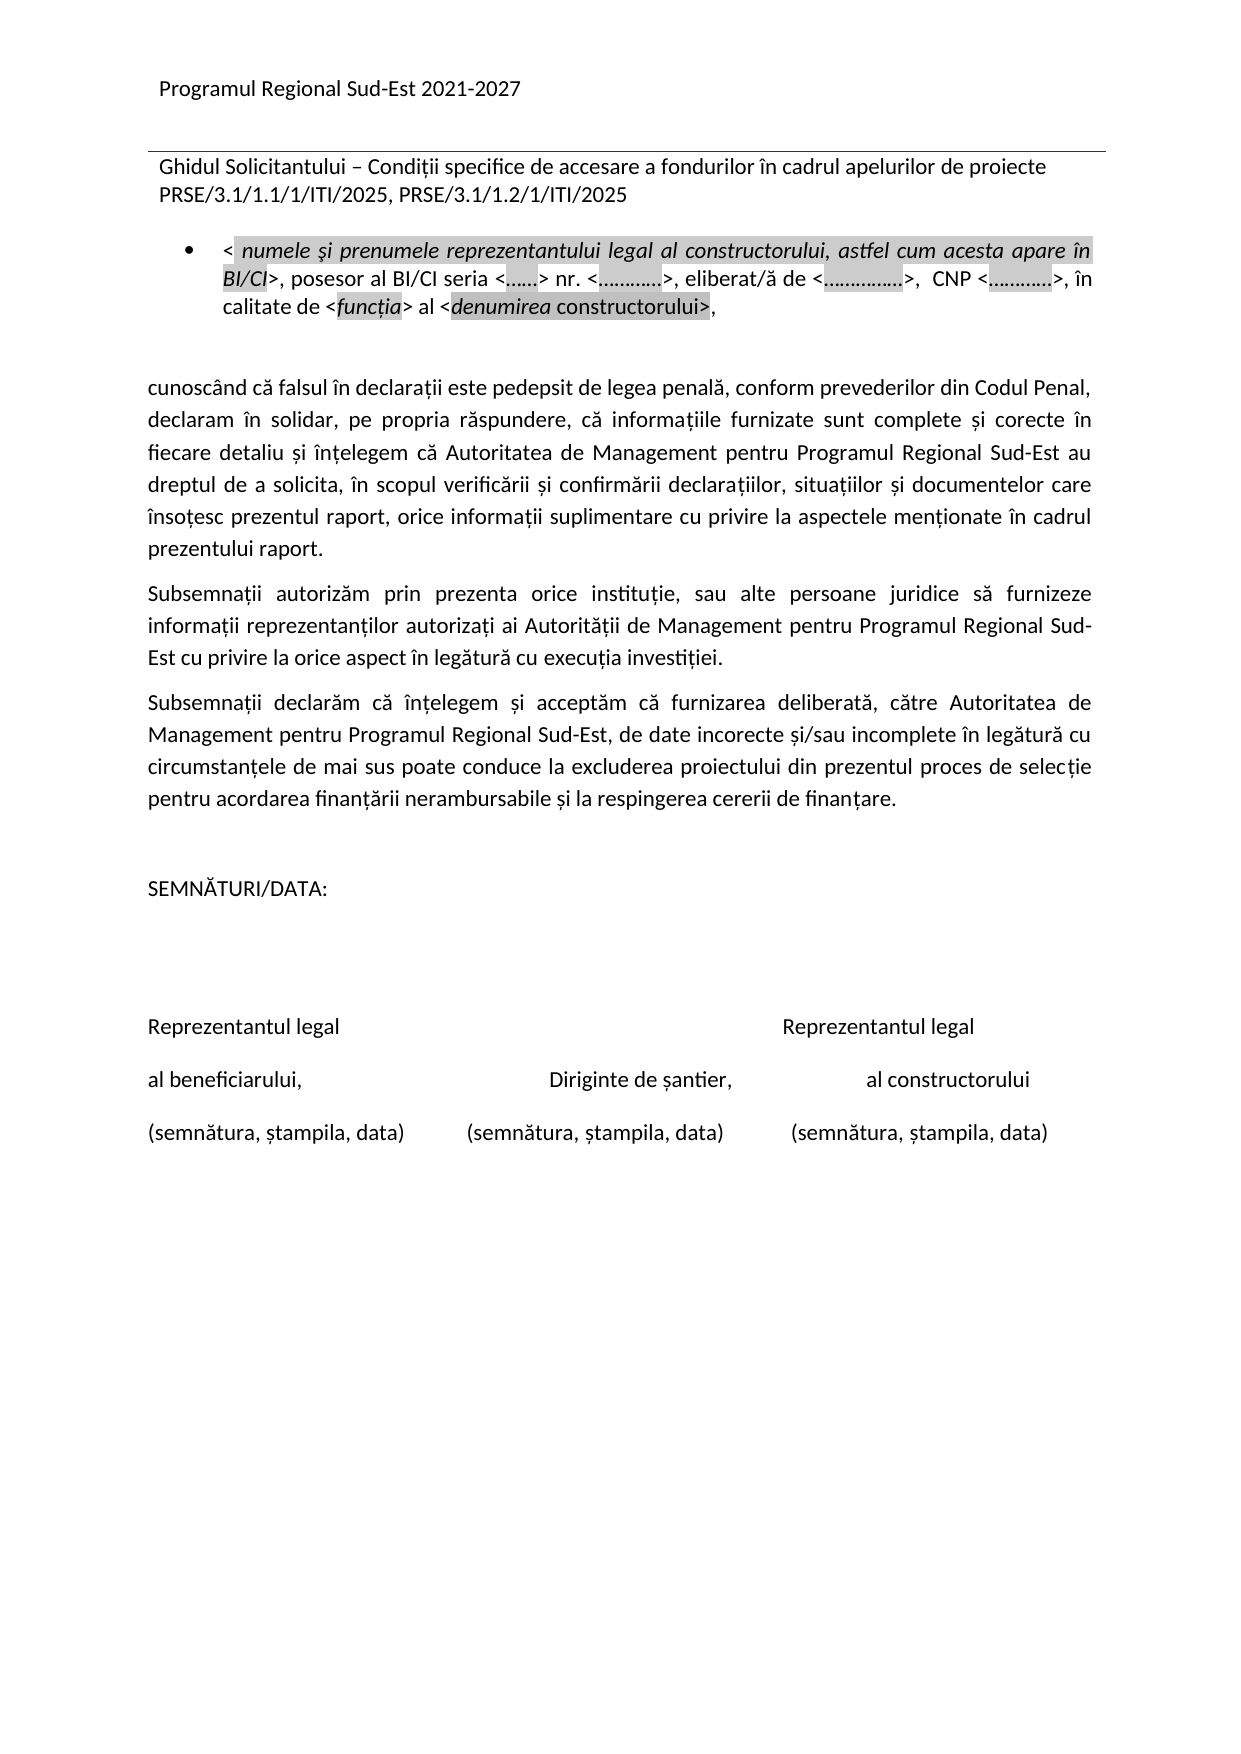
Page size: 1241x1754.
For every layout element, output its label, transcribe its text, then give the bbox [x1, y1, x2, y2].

text cunoscând că falsul în declaraţii este pedepsit de legea penală, conform prevederilor din Codul Penal, declaram în solidar, pe propria răspundere, că informaţiile furnizate sunt complete şi corecte în fiecare detaliu şi înţelegem că Autoritatea de Management pentru Programul Regional Sud-Est au dreptul de a solicita, în scopul verificării şi confirmării declaraţiilor, situaţiilor şi documentelor care însoţesc prezentul raport, orice informaţii suplimentare cu privire la aspectele menționate în cadrul prezentului raport. [148, 373, 1093, 562]
text Subsemnații autorizăm prin prezenta orice instituţie, sau alte persoane juridice să furnizeze informaţii reprezentanţilor autorizaţi ai Autorităţii de Management pentru Programul Regional Sud-Est cu privire la orice aspect în legătură cu execuția investiției. [148, 579, 1093, 671]
text SEMNĂTURI/DATA: [148, 874, 1093, 902]
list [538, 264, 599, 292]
text (semnătura, ștampila, data) (semnătura, ștampila, data) (semnătura, ștampila, data) [148, 1118, 1093, 1146]
text Reprezentantul legal Reprezentantul legal [148, 1012, 1093, 1040]
text al beneficiarului, Diriginte de şantier, al constructorului [148, 1065, 1093, 1093]
list < numele şi prenumele reprezentantului legal al constructorului, astfel cum acesta apare în BI/CI>, posesor al BI/CI seria <……> nr. <…………>, eliberat/ă de <……………>, CNP <…………>, în calitate de <funcţia> al <denumirea constructorului>, [185, 236, 506, 320]
list < numele şi prenumele reprezentantului legal al constructorului, astfel cum acesta apare în BI/CI>, posesor al BI/CI seria <……> nr. <…………>, eliberat/ă de <……………>, CNP <…………>, în calitate de <funcţia> al <denumirea constructorului>, [662, 264, 1093, 320]
text Subsemnații declarăm că înţelegem şi acceptăm că furnizarea deliberată, către Autoritatea de Management pentru Programul Regional Sud-Est, de date incorecte şi/sau incomplete în legătură cu circumstanţele de mai sus poate conduce la excluderea proiectului din prezentul proces de selecţie pentru acordarea finanţării nerambursabile şi la respingerea cererii de finanţare. [148, 688, 1093, 813]
